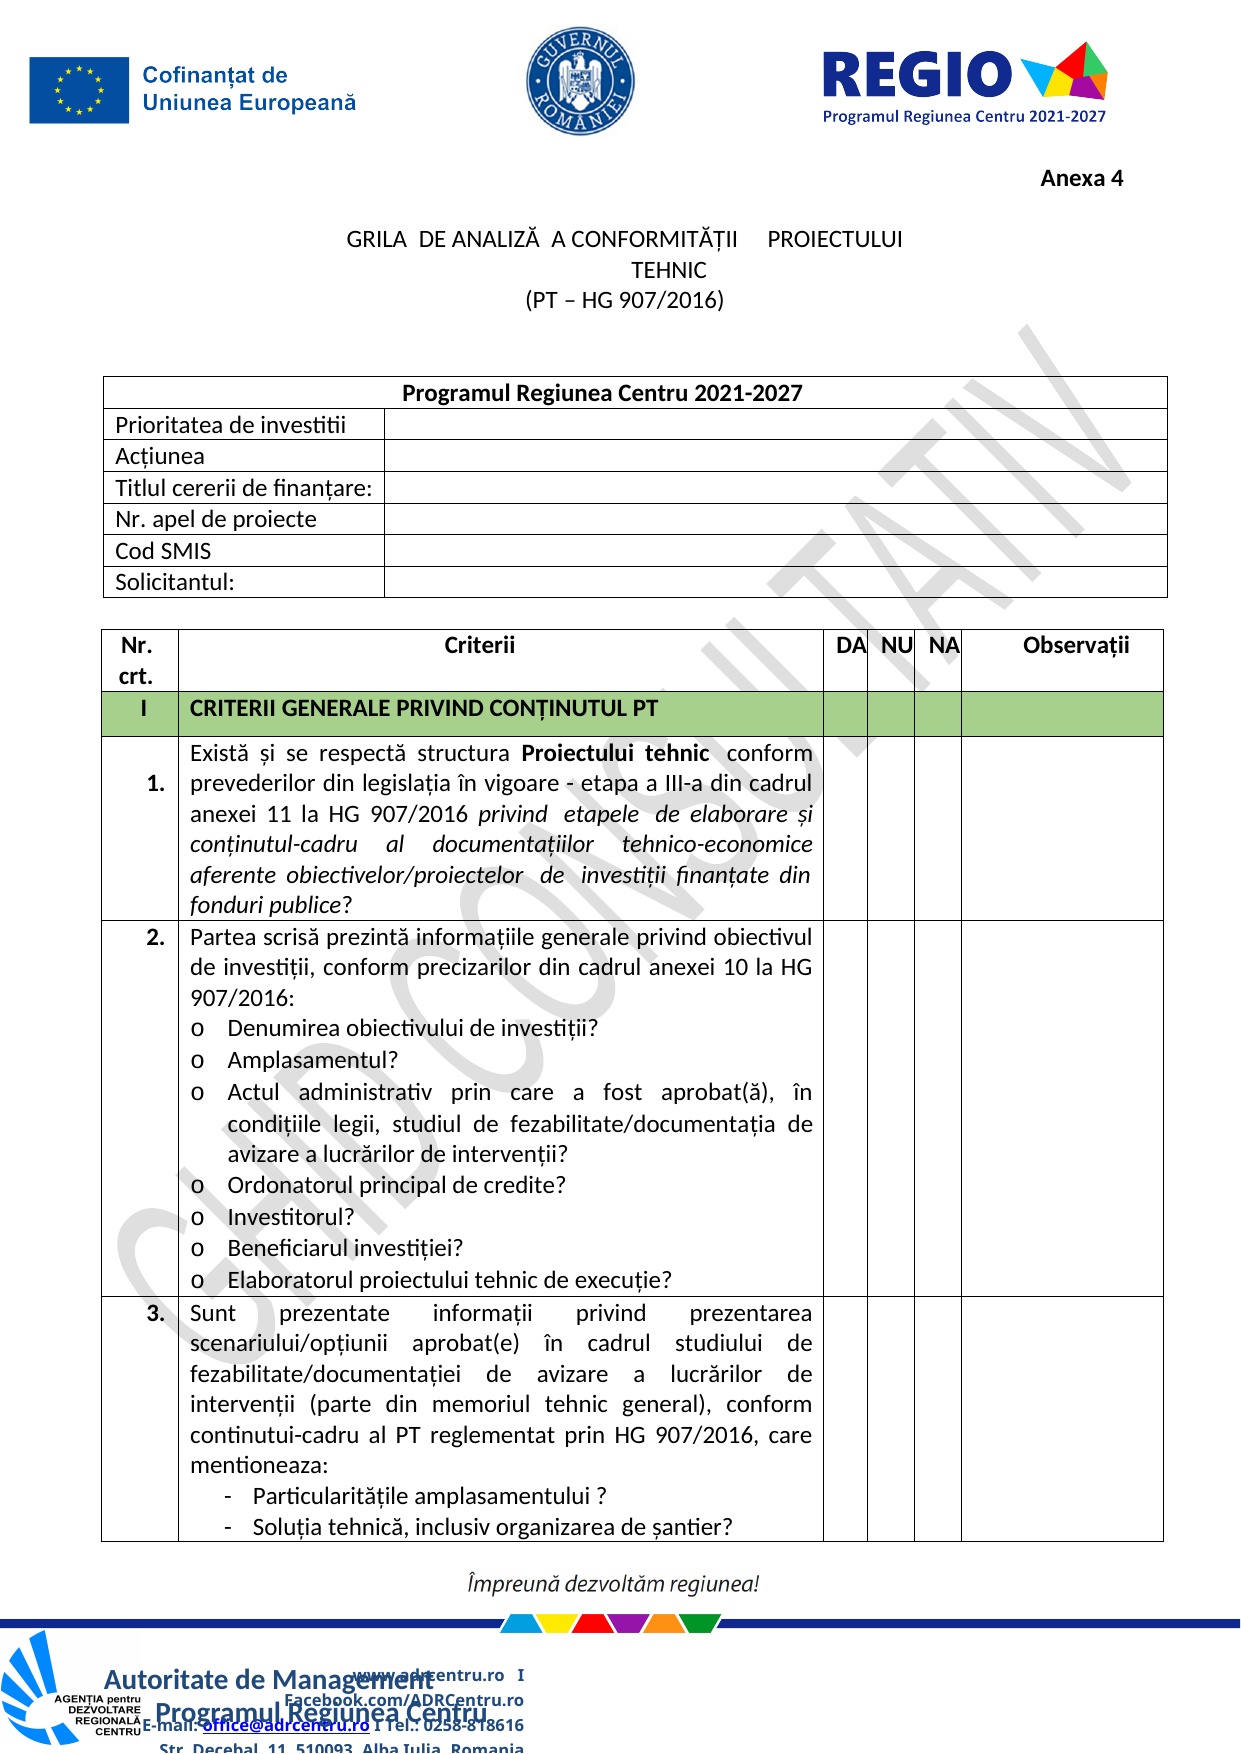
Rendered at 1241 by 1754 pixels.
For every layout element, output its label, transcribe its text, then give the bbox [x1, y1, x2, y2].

table_cell [868, 737, 914, 920]
table_cell Partea scrisă prezintă informaţiile generale privind obiectivul de investiţii, conform precizarilor din cadrul anexei 10 la HG 907/2016: Denumirea obiectivului de investiţii? Amplasamentul? Actul administrativ prin care a fost aprobat(ă), în condiţiile legii, studiul de fezabilitate/documentaţia de avizare a lucrărilor de intervenţii? Ordonatorul principal de credite? Investitorul? Beneficiarul investiţiei? Elaboratorul proiectului tehnic de execuţie? [179, 921, 823, 1296]
picture [25, 53, 383, 128]
table_cell [102, 921, 178, 1296]
table_cell [385, 440, 1167, 471]
table_cell [962, 692, 1163, 736]
picture [533, 1614, 1241, 1633]
table_cell [915, 1297, 961, 1541]
table_cell [915, 921, 961, 1296]
table_cell I [102, 692, 178, 736]
table_header Criterii [179, 630, 823, 691]
table_cell [824, 1297, 867, 1541]
table_cell [868, 692, 914, 736]
table_cell [385, 535, 1167, 566]
table_cell [824, 921, 867, 1296]
table_cell [915, 692, 961, 736]
table_cell [824, 737, 867, 920]
text (PT – HG 907/2016) [310, 284, 939, 315]
text Anexa 4 [89, 162, 1123, 193]
table_cell [868, 921, 914, 1296]
table_cell [824, 692, 867, 736]
table_header Nr. crt. [102, 630, 178, 691]
table_cell Nr. apel de proiecte [104, 504, 384, 534]
table_cell [385, 567, 1167, 597]
table_cell [102, 737, 178, 920]
picture [823, 41, 1108, 125]
table_header Observații [962, 630, 1163, 691]
picture [454, 1571, 773, 1597]
table_cell [385, 472, 1167, 502]
table_cell Prioritatea de investitii [104, 409, 384, 439]
table_cell CRITERII GENERALE PRIVIND CONŢINUTUL PT [179, 692, 823, 736]
table_cell Acțiunea [104, 440, 384, 471]
table_cell Sunt prezentate informații privind prezentarea scenariului/opţiunii aprobat(e) în cadrul studiului de fezabilitate/documentaţiei de avizare a lucrărilor de intervenţii (parte din memoriul tehnic general), conform continutui-cadru al PT reglementat prin HG 907/2016, care mentioneaza: - Particularitățile amplasamentului ? - Soluția tehnică, inclusiv organizarea de șantier? [179, 1297, 823, 1541]
table_header NU [868, 630, 914, 691]
table_cell [962, 1297, 1163, 1541]
table_cell [385, 409, 1167, 439]
table_cell [962, 737, 1163, 920]
table_cell [868, 1297, 914, 1541]
table_cell [102, 1297, 178, 1541]
table_cell Există și se respectă structura Proiectului tehnic conform prevederilor din legislația în vigoare - etapa a III-a din cadrul anexei 11 la HG 907/2016 privind etapele de elaborare şi conţinutul-cadru al documentaţiilor tehnico-economice aferente obiectivelor/proiectelor de investiţii finanţate din fonduri publice? [179, 737, 823, 920]
text GRILA DE ANALIZĂ A CONFORMITĂȚII PROIECTULUI TEHNIC [310, 223, 939, 284]
picture [0, 1614, 509, 1745]
table_cell Solicitantul: [104, 567, 384, 597]
table_cell Titlul cererii de finanţare: [104, 472, 384, 502]
table_cell [915, 737, 961, 920]
picture [506, 0, 651, 154]
table_header DA [824, 630, 867, 691]
table_cell [385, 504, 1167, 534]
table_header Programul Regiunea Centru 2021-2027 [104, 377, 1167, 408]
table_cell [962, 921, 1163, 1296]
table_header NA [915, 630, 961, 691]
table_cell Cod SMIS [104, 535, 384, 566]
